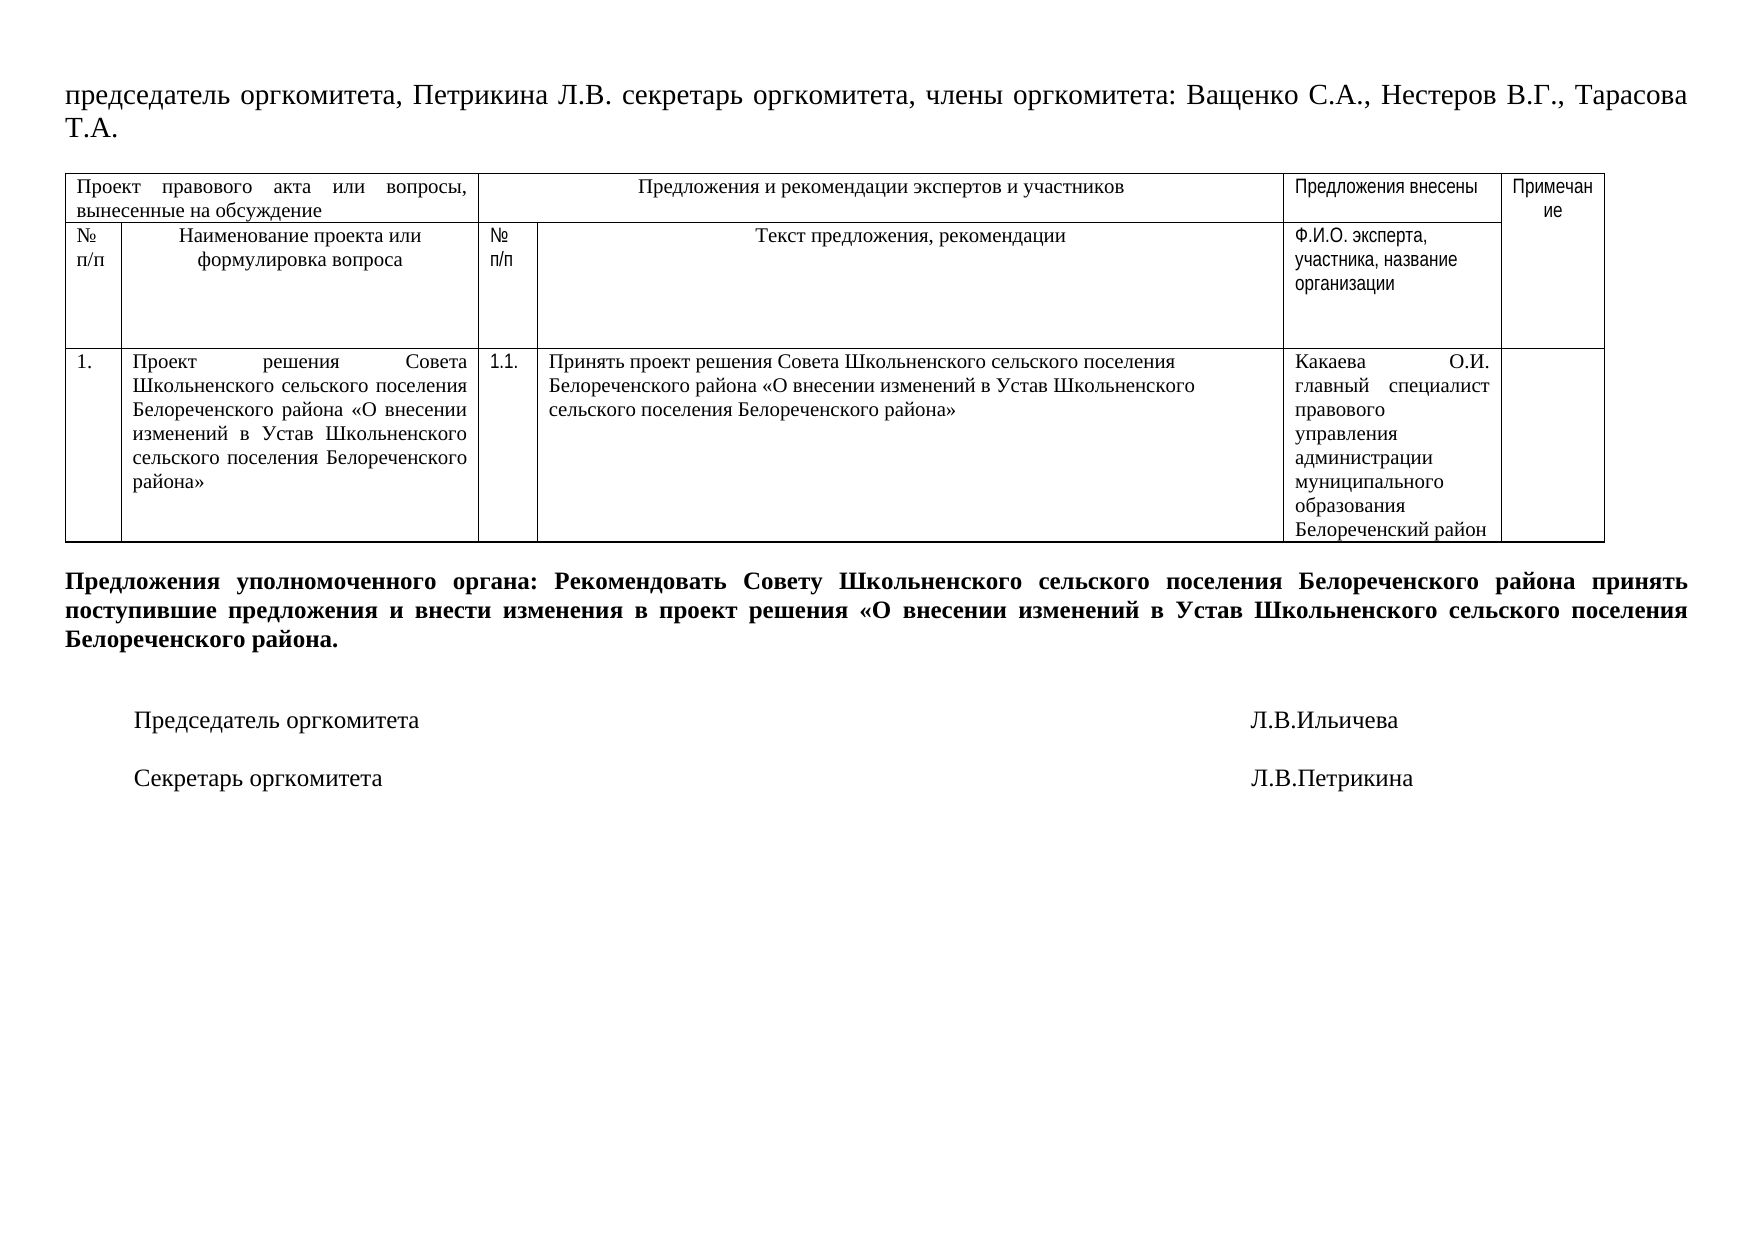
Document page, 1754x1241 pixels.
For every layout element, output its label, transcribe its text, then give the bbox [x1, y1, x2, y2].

table_cell 1. [66, 349, 121, 541]
table_header Предложения и рекомендации экспертов и участников [479, 174, 1283, 222]
table_header Предложения внесены [1284, 174, 1501, 222]
text Секретарь оргкомитета Л.В.Петрикина [65, 763, 1689, 792]
table_cell Проект решения Совета Школьненского сельского поселения Белореченского района «О внесении изменений в Устав Школьненского сельского поселения Белореченского района» [122, 349, 478, 541]
table_header Примечание [1502, 174, 1604, 348]
text Председатель оргкомитета Л.В.Ильичева [65, 705, 1689, 734]
table_cell Принять проект решения Совета Школьненского сельского поселения Белореченского района «О внесении изменений в Устав Школьненского сельского поселения Белореченского района» [538, 349, 1283, 541]
text Предложения уполномоченного органа: Рекомендовать Совету Школьненского сельского поселения Белореченского района принять поступившие предложения и внести изменения в проект решения «О внесении изменений в Устав Школьненского сельского поселения Белореченского района. [65, 566, 1689, 653]
table_header Проект правового акта или вопросы, вынесенные на обсуждение [66, 174, 478, 222]
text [65, 77, 1689, 144]
table_cell Какаева О.И. главный специалист правового управления администрации муниципального образования Белореченский район [1284, 349, 1501, 541]
table_cell [1502, 349, 1604, 541]
table_cell 1.1. [479, 349, 537, 541]
table_cell № п/п [479, 223, 537, 348]
table_cell Текст предложения, рекомендации [538, 223, 1283, 348]
table_cell Наименование проекта или формулировка вопроса [122, 223, 478, 348]
table_cell Ф.И.О. эксперта, участника, название организации [1284, 223, 1501, 348]
table_cell № п/п [66, 223, 121, 348]
